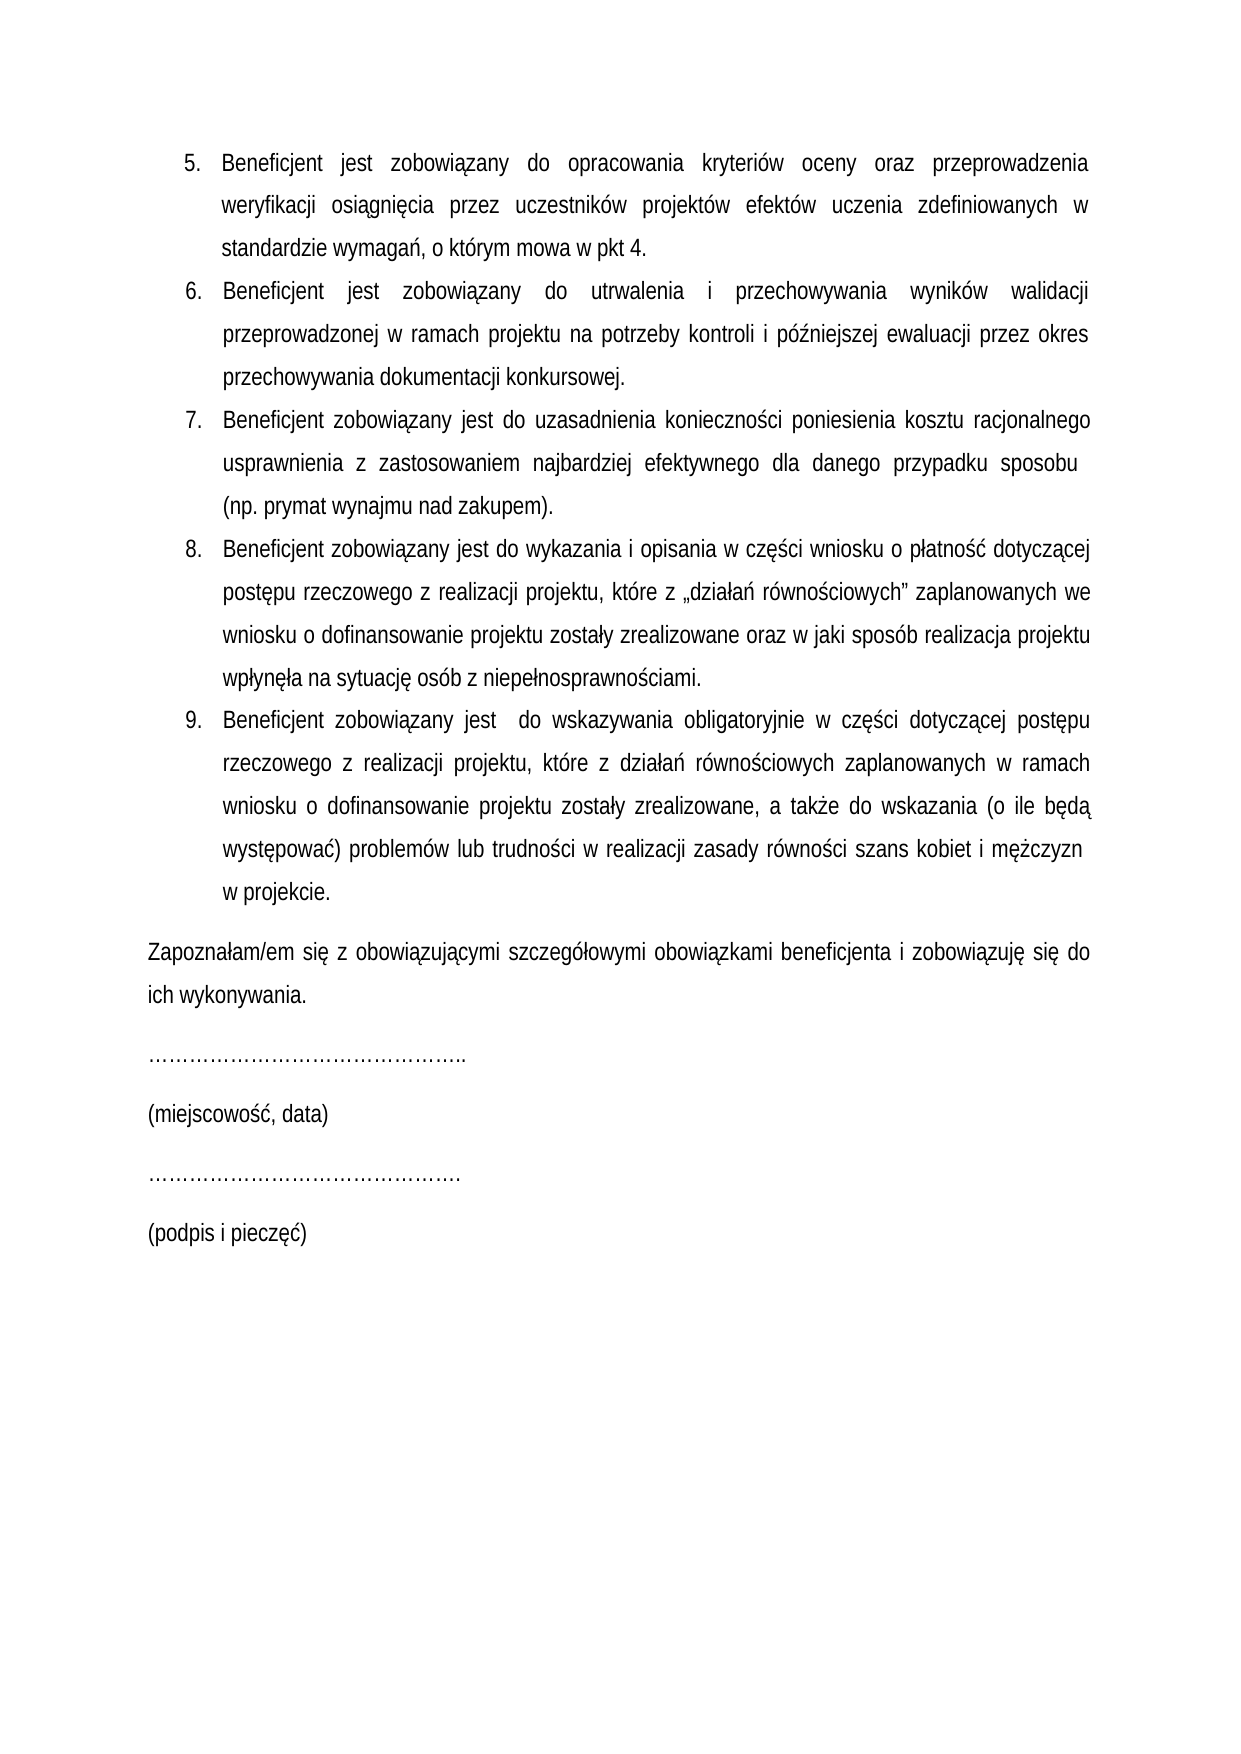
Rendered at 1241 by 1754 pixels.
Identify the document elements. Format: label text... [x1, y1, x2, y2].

text ……………………………………….. [148, 1039, 1093, 1068]
text Zapoznałam/em się z obowiązującymi szczegółowymi obowiązkami beneficjenta i zobowiązuję się do ich wykonywania. [148, 937, 1093, 1008]
text ………………………………………. [148, 1158, 1093, 1187]
text (miejscowość, data) [148, 1099, 1093, 1127]
text (podpis i pieczęć) [148, 1218, 1093, 1247]
list Beneficjent jest zobowiązany do utrwalenia i przechowywania wyników walidacji przeprowadzonej w ramach projektu na potrzeby kontroli i późniejszej ewaluacji przez okres przechowywania dokumentacji konkursowej. [185, 276, 1091, 391]
list Beneficjent zobowiązany jest do wskazywania obligatoryjnie w części dotyczącej postępu rzeczowego z realizacji projektu, które z działań równościowych zaplanowanych w ramach wniosku o dofinansowanie projektu zostały zrealizowane, a także do wskazania (o ile będą występować) problemów lub trudności w realizacji zasady równości szans kobiet i mężczyzn w projekcie. [185, 706, 1093, 906]
list Beneficjent zobowiązany jest do uzasadnienia konieczności poniesienia kosztu racjonalnego usprawnienia z zastosowaniem najbardziej efektywnego dla danego przypadku sposobu (np. prymat wynajmu nad zakupem). [185, 405, 1093, 519]
list Beneficjent zobowiązany jest do wykazania i opisania w części wniosku o płatność dotyczącej postępu rzeczowego z realizacji projektu, które z „działań równościowych” zaplanowanych we wniosku o dofinansowanie projektu zostały zrealizowane oraz w jaki sposób realizacja projektu wpłynęła na sytuację osób z niepełnosprawnościami. [185, 534, 1093, 691]
list Beneficjent jest zobowiązany do opracowania kryteriów oceny oraz przeprowadzenia weryfikacji osiągnięcia przez uczestników projektów efektów uczenia zdefiniowanych w standardzie wymagań, o którym mowa w pkt 4. [184, 148, 1091, 262]
